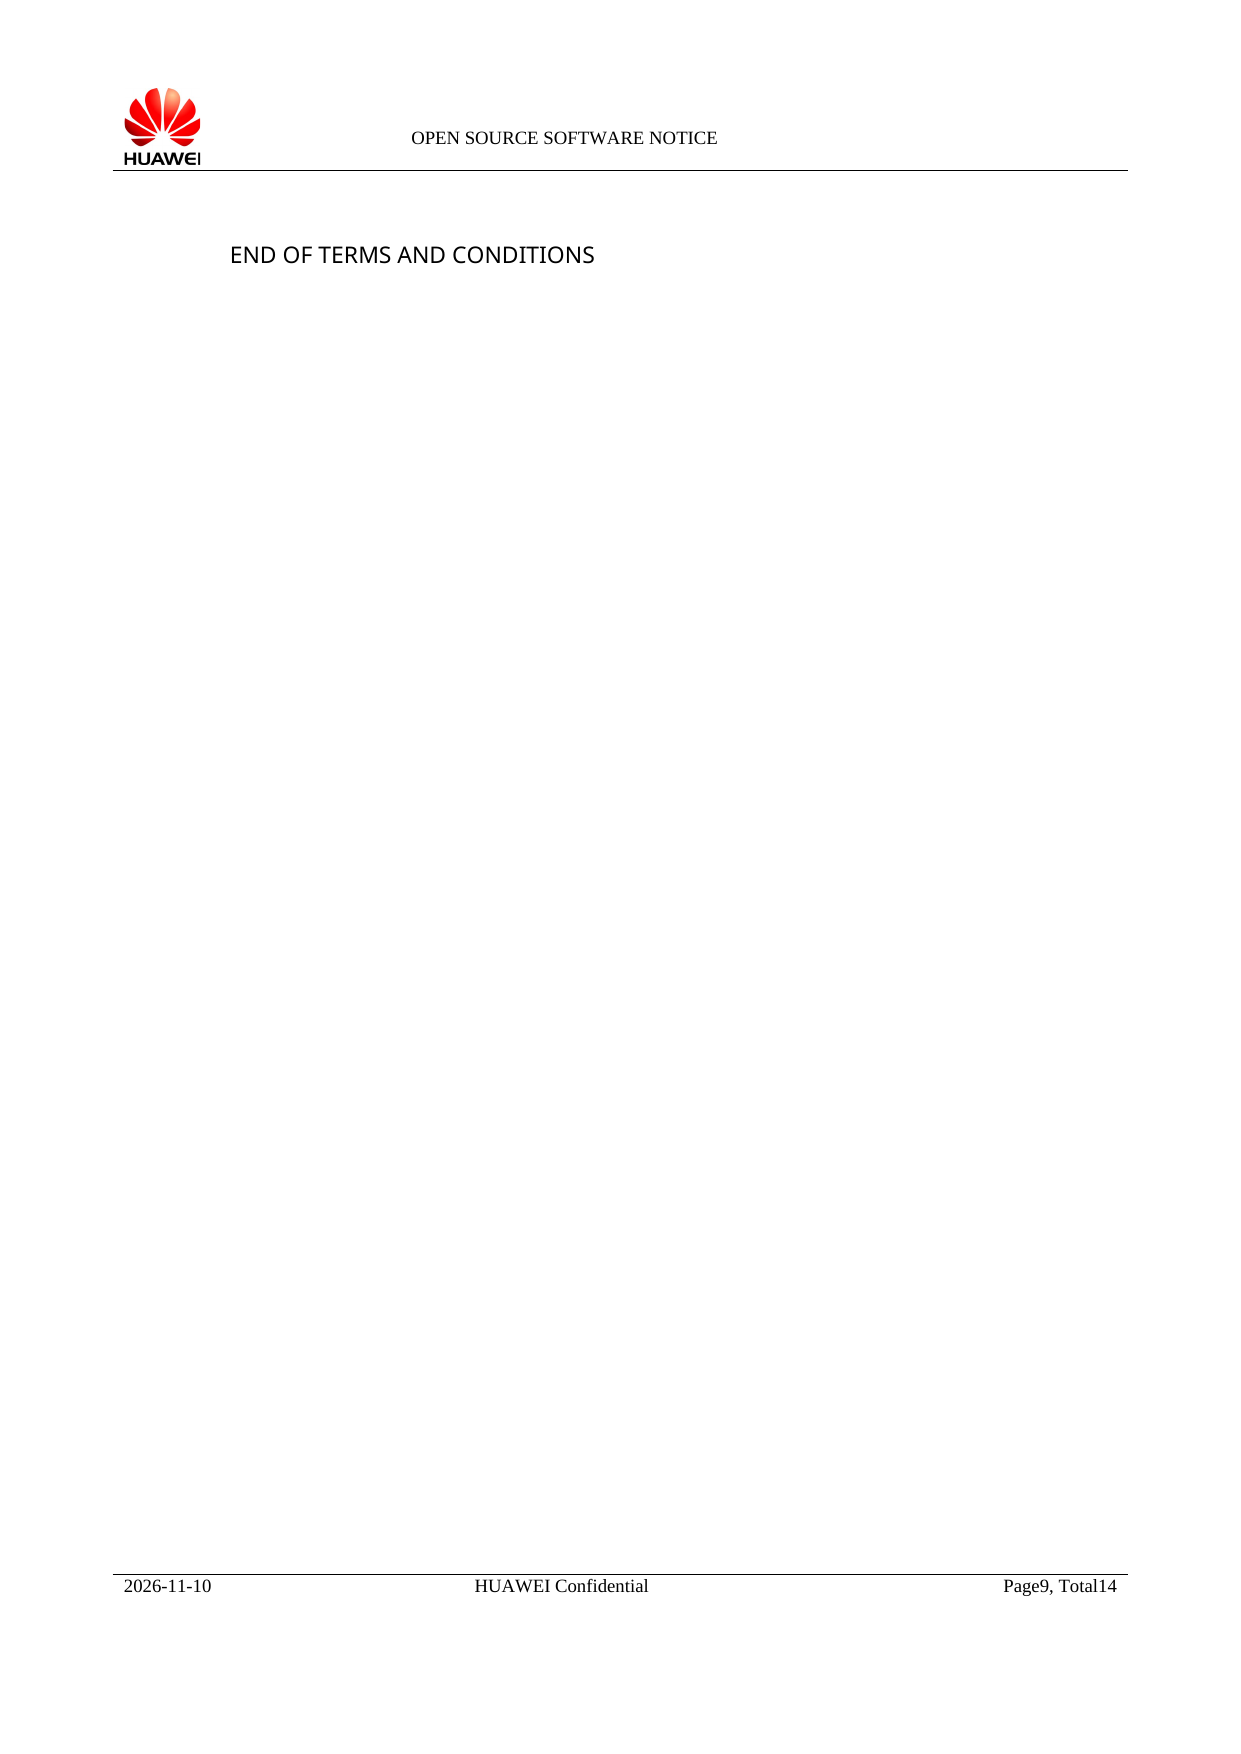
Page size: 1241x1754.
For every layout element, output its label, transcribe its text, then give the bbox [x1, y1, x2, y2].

picture [124, 88, 201, 165]
text END OF TERMS AND CONDITIONS [112, 239, 1128, 271]
